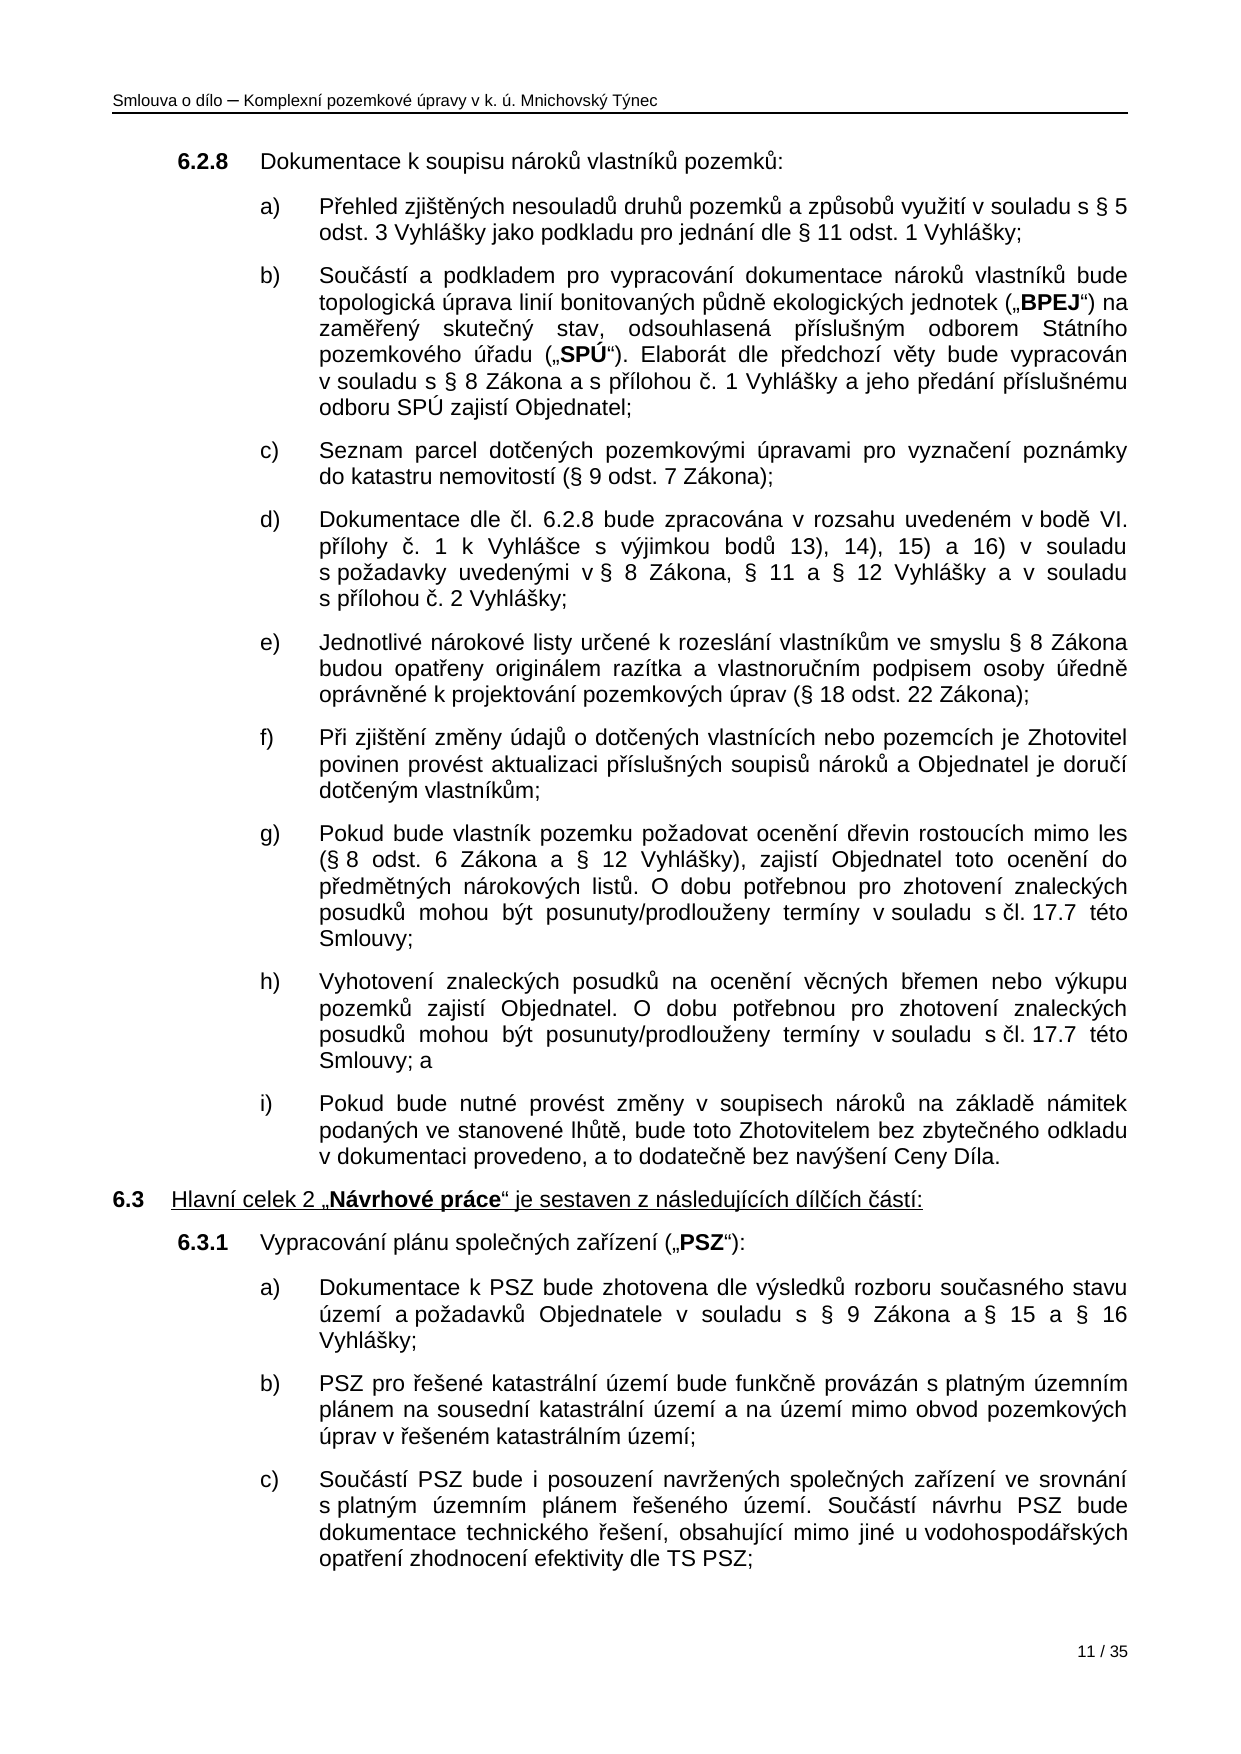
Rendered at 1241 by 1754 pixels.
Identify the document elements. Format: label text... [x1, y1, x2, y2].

list Jednotlivé nárokové listy určené k rozeslání vlastníkům ve smyslu § 8 Zákona budou opatřeny originálem razítka a vlastnoručním podpisem osoby úředně oprávněné k projektování pozemkových úprav (§ 18 odst. 22 Zákona); [260, 628, 1128, 707]
text Hlavní celek 2 „Návrhové práce“ je sestaven z následujících dílčích částí: [112, 1186, 1128, 1212]
list Seznam parcel dotčených pozemkovými úpravami pro vyznačení poznámky do katastru nemovitostí (§ 9 odst. 7 Zákona); [260, 437, 1128, 490]
list Dokumentace k PSZ bude zhotovena dle výsledků rozboru současného stavu území a požadavků Objednatele v souladu s § 9 Zákona a § 15 a § 16 Vyhlášky; [260, 1274, 1128, 1353]
text Dokumentace k soupisu nároků vlastníků pozemků: [177, 148, 1128, 174]
list Vyhotovení znaleckých posudků na ocenění věcných břemen nebo výkupu pozemků zajistí Objednatel. O dobu potřebnou pro zhotovení znaleckých posudků mohou být posunuty/prodlouženy termíny v souladu s čl. 17.7 této Smlouvy; a [260, 968, 1128, 1074]
list Součástí a podkladem pro vypracování dokumentace nároků vlastníků bude topologická úprava linií bonitovaných půdně ekologických jednotek („BPEJ“) na zaměřený skutečný stav, odsouhlasená příslušným odborem Státního pozemkového úřadu („SPÚ“). Elaborát dle předchozí věty bude vypracován v souladu s § 8 Zákona a s přílohou č. 1 Vyhlášky a jeho předání příslušnému odboru SPÚ zajistí Objednatel; [260, 262, 1128, 420]
text Vypracování plánu společných zařízení („PSZ“): [177, 1229, 1128, 1256]
list Při zjištění změny údajů o dotčených vlastnících nebo pozemcích je Zhotovitel povinen provést aktualizaci příslušných soupisů nároků a Objednatel je doručí dotčeným vlastníkům; [260, 724, 1128, 803]
list Přehled zjištěných nesouladů druhů pozemků a způsobů využití v souladu s § 5 odst. 3 Vyhlášky jako podkladu pro jednání dle § 11 odst. 1 Vyhlášky; [260, 193, 1128, 246]
list Pokud bude nutné provést změny v soupisech nároků na základě námitek podaných ve stanovené lhůtě, bude toto Zhotovitelem bez zbytečného odkladu v dokumentaci provedeno, a to dodatečně bez navýšení Ceny Díla. [260, 1090, 1128, 1169]
list PSZ pro řešené katastrální území bude funkčně provázán s platným územním plánem na sousední katastrální území a na území mimo obvod pozemkových úprav v řešeném katastrálním území; [260, 1370, 1128, 1449]
list Součástí PSZ bude i posouzení navržených společných zařízení ve srovnání s platným územním plánem řešeného území. Součástí návrhu PSZ bude dokumentace technického řešení, obsahující mimo jiné u vodohospodářských opatření zhodnocení efektivity dle TS PSZ; [260, 1466, 1128, 1571]
list Dokumentace dle čl. 6.2.8 bude zpracována v rozsahu uvedeném v bodě VI. přílohy č. 1 k Vyhlášce s výjimkou bodů 13), 14), 15) a 16) v souladu s požadavky uvedenými v § 8 Zákona, § 11 a § 12 Vyhlášky a v souladu s přílohou č. 2 Vyhlášky; [260, 506, 1128, 612]
list Pokud bude vlastník pozemku požadovat ocenění dřevin rostoucích mimo les (§ 8 odst. 6 Zákona a § 12 Vyhlášky), zajistí Objednatel toto ocenění do předmětných nárokových listů. O dobu potřebnou pro zhotovení znaleckých posudků mohou být posunuty/prodlouženy termíny v souladu s čl. 17.7 této Smlouvy; [260, 820, 1128, 952]
